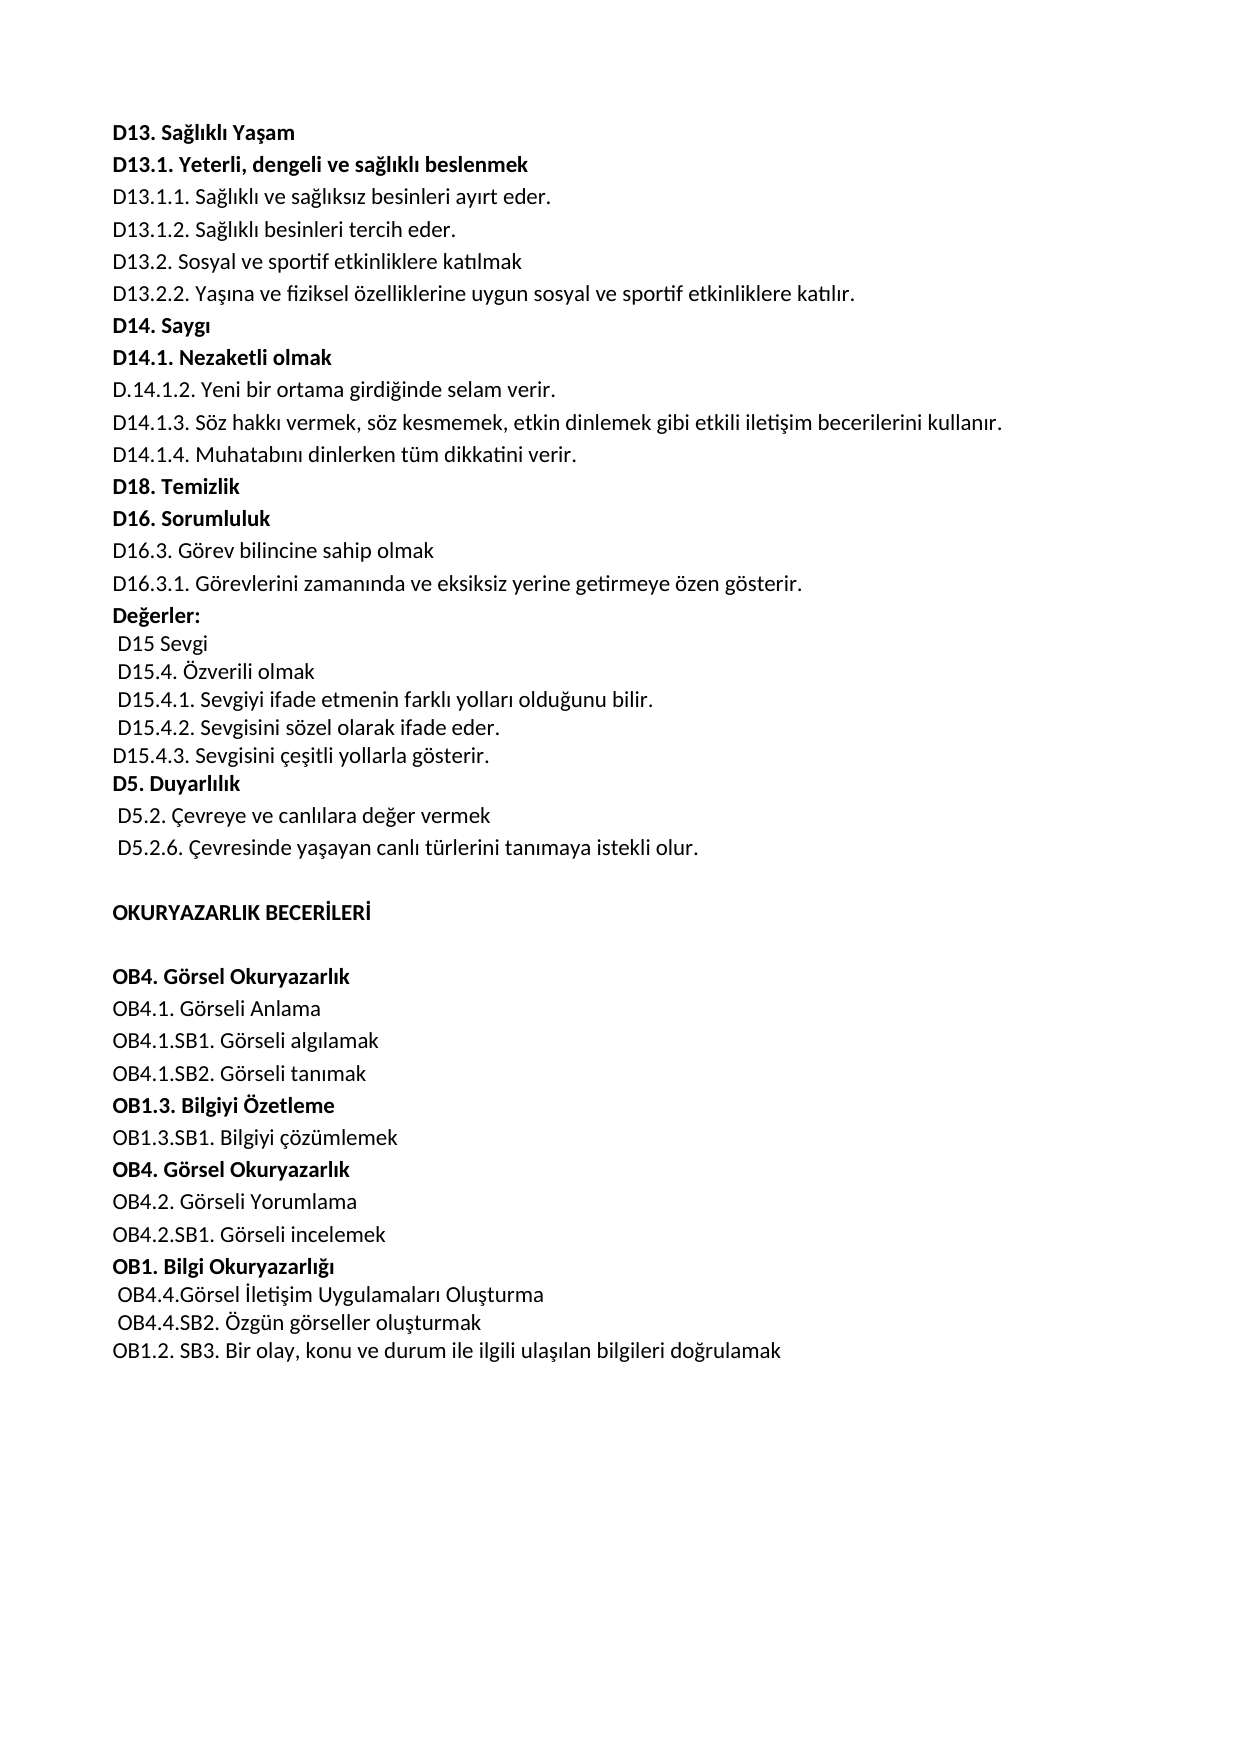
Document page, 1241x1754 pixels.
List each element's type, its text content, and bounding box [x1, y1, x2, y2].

text D15.4.3. Sevgisini çeşitli yollarla gösterir. [112, 741, 1128, 769]
text D16. Sorumluluk [112, 504, 1128, 532]
text D15.4. Özverili olmak [112, 657, 1128, 685]
text D16.3.1. Görevlerini zamanında ve eksiksiz yerine getirmeye özen gösterir. [112, 569, 1128, 597]
text D14. Saygı [112, 311, 1128, 339]
text D14.1.4. Muhatabını dinlerken tüm dikkatini verir. [112, 440, 1128, 468]
text D5. Duyarlılık [112, 769, 1128, 797]
text D13.2.2. Yaşına ve fiziksel özelliklerine uygun sosyal ve sportif etkinliklere katılır. [112, 279, 1128, 307]
text OB4.2.SB1. Görseli incelemek [112, 1220, 1128, 1248]
text OB1.2. SB3. Bir olay, konu ve durum ile ilgili ulaşılan bilgileri doğrulamak [112, 1336, 1128, 1364]
text D.14.1.2. Yeni bir ortama girdiğinde selam verir. [112, 376, 1128, 404]
text D15.4.2. Sevgisini sözel olarak ifade eder. [112, 713, 1128, 741]
text OKURYAZARLIK BECERİLERİ [112, 898, 1128, 926]
text Değerler: [112, 601, 1128, 629]
text OB4.4.SB2. Özgün görseller oluşturmak [112, 1308, 1128, 1336]
text D18. Temizlik [112, 472, 1128, 500]
text OB1.3. Bilgiyi Özetleme [112, 1091, 1128, 1119]
text D13. Sağlıklı Yaşam [112, 118, 1128, 146]
text D13.1. Yeterli, dengeli ve sağlıklı beslenmek [112, 150, 1128, 178]
text D14.1. Nezaketli olmak [112, 343, 1128, 371]
text D15 Sevgi [112, 629, 1128, 657]
text OB4.4.Görsel İletişim Uygulamaları Oluşturma [112, 1280, 1128, 1308]
text OB1.3.SB1. Bilgiyi çözümlemek [112, 1123, 1128, 1151]
text D5.2.6. Çevresinde yaşayan canlı türlerini tanımaya istekli olur. [112, 833, 1128, 861]
text OB4. Görsel Okuryazarlık OB4.1. Görseli Anlama OB4.1.SB1. Görseli algılamak [112, 962, 1128, 1054]
text D13.1.1. Sağlıklı ve sağlıksız besinleri ayırt eder. [112, 182, 1128, 211]
text OB1. Bilgi Okuryazarlığı [112, 1252, 1128, 1280]
text D14.1.3. Söz hakkı vermek, söz kesmemek, etkin dinlemek gibi etkili iletişim becerilerini kullanır. [112, 408, 1128, 436]
text OB4.1.SB2. Görseli tanımak [112, 1059, 1128, 1087]
text D16.3. Görev bilincine sahip olmak [112, 537, 1128, 564]
text OB4.2. Görseli Yorumlama [112, 1187, 1128, 1216]
text D13.1.2. Sağlıklı besinleri tercih eder. D13.2. Sosyal ve sportif etkinliklere katılmak [112, 215, 1128, 275]
text D5.2. Çevreye ve canlılara değer vermek [112, 801, 1128, 829]
text D15.4.1. Sevgiyi ifade etmenin farklı yolları olduğunu bilir. [112, 685, 1128, 713]
text OB4. Görsel Okuryazarlık [112, 1155, 1128, 1183]
